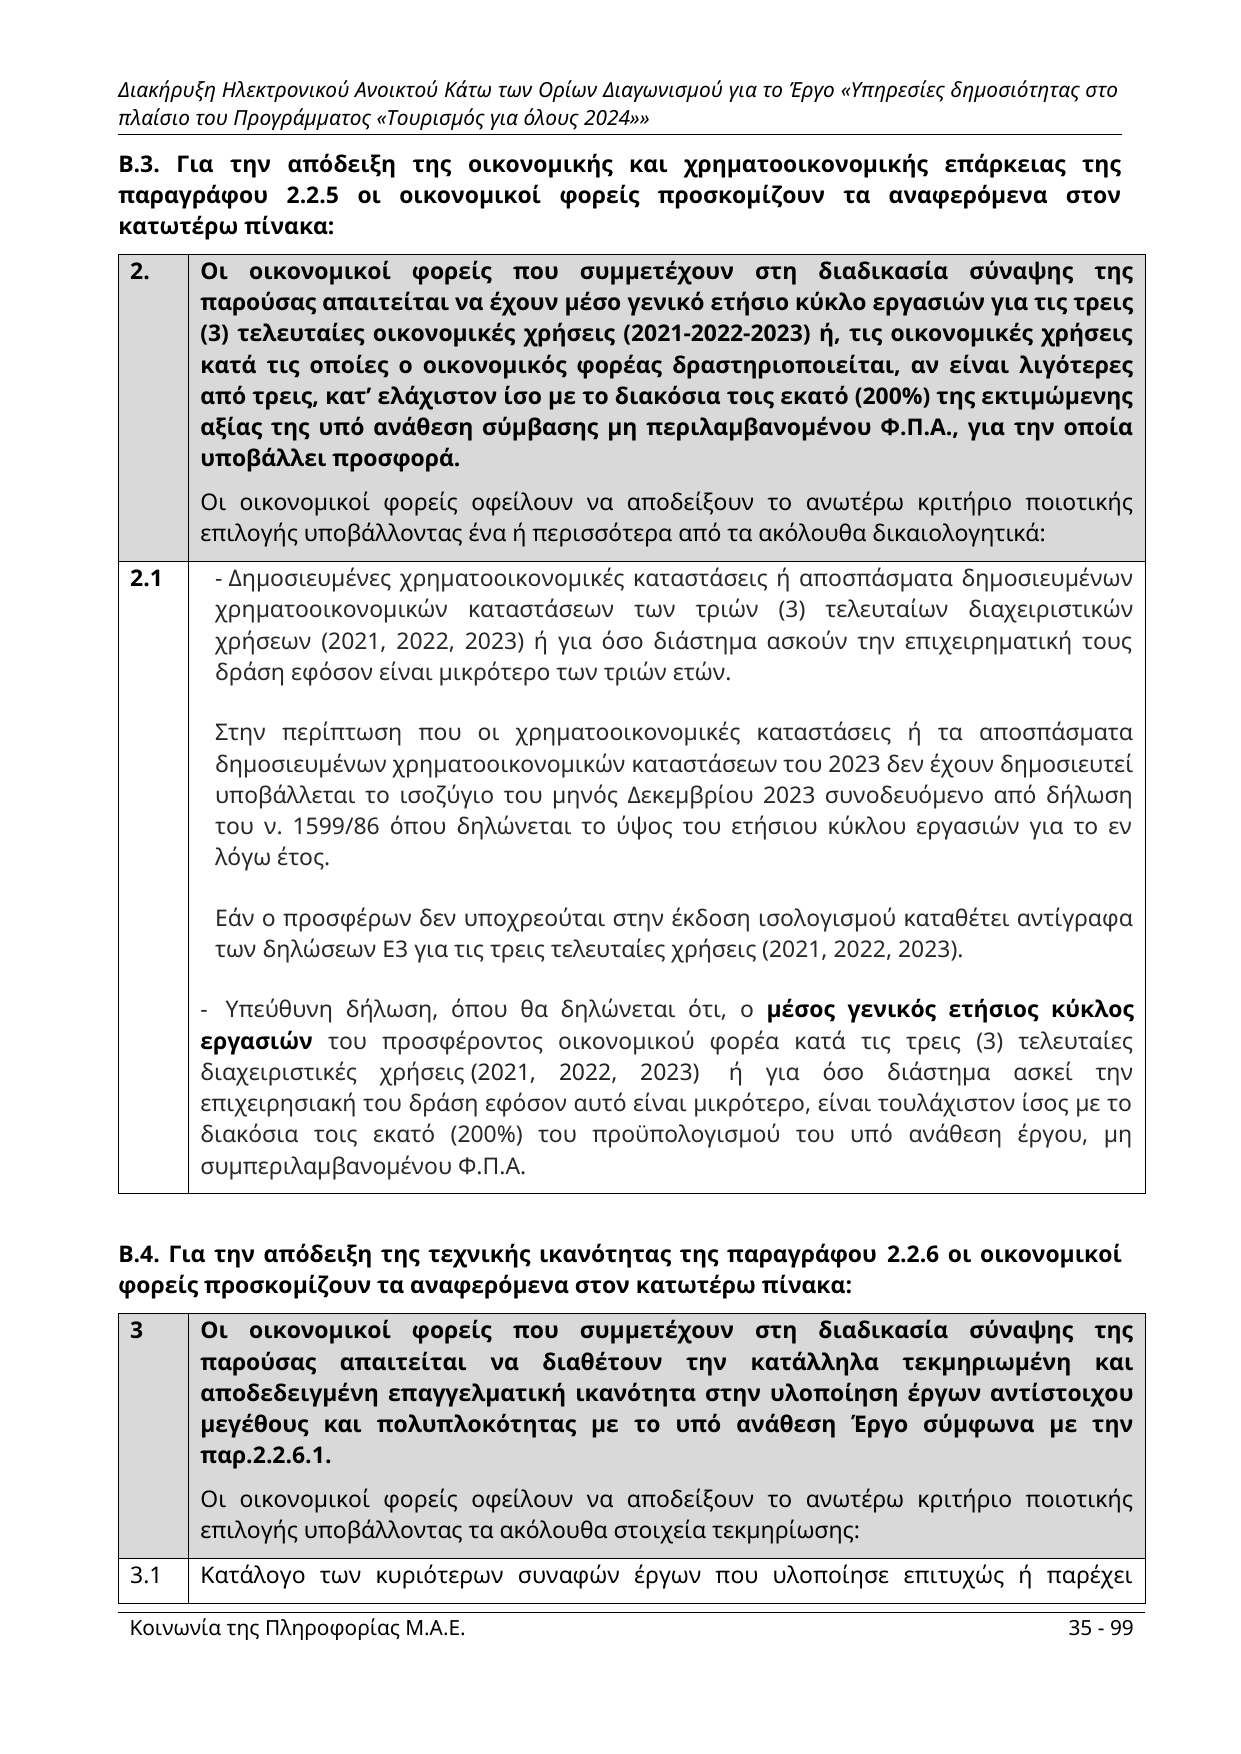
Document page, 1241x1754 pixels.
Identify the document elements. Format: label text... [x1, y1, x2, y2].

table_cell 2.1 [119, 562, 188, 1193]
table_header 2. [119, 255, 188, 561]
table_header Οι οικονομικοί φορείς που συμμετέχουν στη διαδικασία σύναψης της παρούσας απαιτείται να διαθέτουν την κατάλληλα τεκμηριωμένη και αποδεδειγμένη επαγγελματική ικανότητα στην υλοποίηση έργων αντίστοιχου μεγέθους και πολυπλοκότητας με το υπό ανάθεση Έργο σύμφωνα με την παρ.2.2.6.1. Οι οικονομικοί φορείς οφείλουν να αποδείξουν το ανωτέρω κριτήριο ποιοτικής επιλογής υποβάλλοντας τα ακόλουθα στοιχεία τεκμηρίωσης: [189, 1314, 1145, 1558]
table_cell 3.1 [119, 1559, 188, 1603]
text Β.4. Για την απόδειξη της τεχνικής ικανότητας της παραγράφου 2.2.6 οι οικονομικοί φορείς προσκομίζουν τα αναφερόμενα στον κατωτέρω πίνακα: [118, 1238, 1122, 1301]
text Β.3. Για την απόδειξη της οικονομικής και χρηματοοικονομικής επάρκειας της παραγράφου 2.2.5 οι οικονομικοί φορείς προσκομίζουν τα αναφερόμενα στον κατωτέρω πίνακα: [118, 147, 1122, 241]
table_cell - Δημοσιευμένες χρηματοοικονομικές καταστάσεις ή αποσπάσματα δημοσιευμένων χρηματοοικονομικών καταστάσεων των τριών (3) τελευταίων διαχειριστικών χρήσεων (2021, 2022, 2023) ή για όσο διάστημα ασκούν την επιχειρηματική τους δράση εφόσον είναι μικρότερο των τριών ετών. Στην περίπτωση που οι χρηματοοικονομικές καταστάσεις ή τα αποσπάσματα δημοσιευμένων χρηματοοικονομικών καταστάσεων του 2023 δεν έχουν δημοσιευτεί υποβάλλεται το ισοζύγιο του μηνός Δεκεμβρίου 2023 συνοδευόμενο από δήλωση του ν. 1599/86 όπου δηλώνεται το ύψος του ετήσιου κύκλου εργασιών για το εν λόγω έτος. Εάν ο προσφέρων δεν υποχρεούται στην έκδοση ισολογισμού καταθέτει αντίγραφα των δηλώσεων Ε3 για τις τρεις τελευταίες χρήσεις (2021, 2022, 2023). - Υπεύθυνη δήλωση, όπου θα δηλώνεται ότι, o μέσος γενικός ετήσιος κύκλος εργασιών του προσφέροντος οικονομικού φορέα κατά τις τρεις (3) τελευταίες διαχειριστικές χρήσεις (2021, 2022, 2023) ή για όσο διάστημα ασκεί την επιχειρησιακή του δράση εφόσον αυτό είναι μικρότερο, είναι τουλάχιστον ίσος με το διακόσια τοις εκατό (200%) του προϋπολογισμού του υπό ανάθεση έργου, μη συμπεριλαμβανομένου Φ.Π.Α. [189, 562, 1145, 1193]
table_header 3 [119, 1314, 188, 1558]
table_header Οι οικονομικοί φορείς που συμμετέχουν στη διαδικασία σύναψης της παρούσας απαιτείται να έχουν μέσο γενικό ετήσιο κύκλο εργασιών για τις τρεις (3) τελευταίες οικονομικές χρήσεις (2021-2022-2023) ή, τις οικονομικές χρήσεις κατά τις οποίες ο οικονομικός φορέας δραστηριοποιείται, αν είναι λιγότερες από τρεις, κατ’ ελάχιστον ίσο με το διακόσια τοις εκατό (200%) της εκτιμώμενης αξίας της υπό ανάθεση σύμβασης μη περιλαμβανομένου Φ.Π.Α., για την οποία υποβάλλει προσφορά. Οι οικονομικοί φορείς οφείλουν να αποδείξουν το ανωτέρω κριτήριο ποιοτικής επιλογής υποβάλλοντας ένα ή περισσότερα από τα ακόλουθα δικαιολογητικά: [189, 255, 1145, 561]
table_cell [189, 1559, 1145, 1603]
